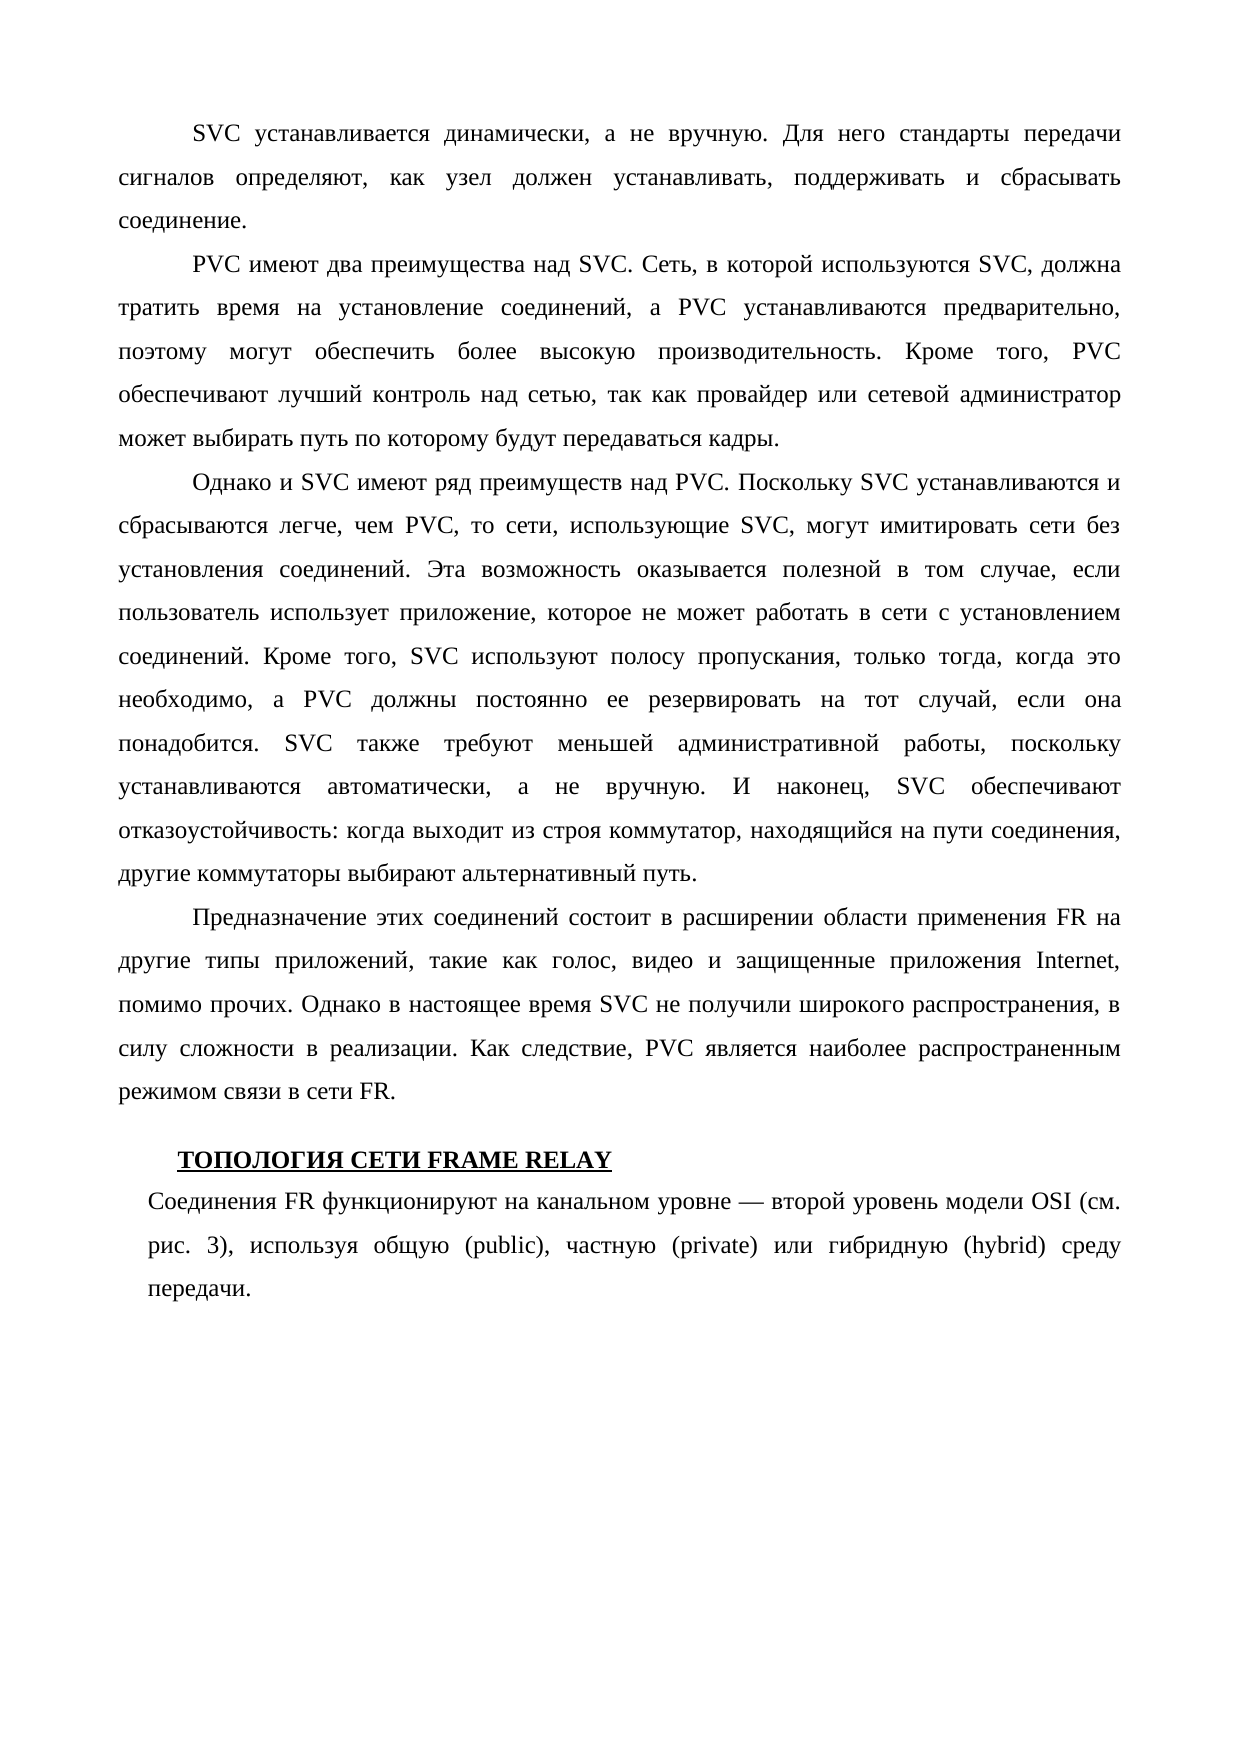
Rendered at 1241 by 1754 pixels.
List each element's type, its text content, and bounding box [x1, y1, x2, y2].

text PVC имеют два преимущества над SVC. Сеть, в которой используются SVC, должна тратить время на установление соединений, а PVC устанавливаются предварительно, поэтому могут обеспечить более высокую производительность. Кроме того, PVC обеспечивают лучший контроль над сетью, так как провайдер или сетевой администратор может выбирать путь по которому будут передаваться кадры. [118, 249, 1122, 452]
text SVC устанавливается динамически, а не вручную. Для него стандарты передачи сигналов определяют, как узел должен устанавливать, поддерживать и сбрасывать соединение. [118, 118, 1122, 234]
text Соединения FR функционируют на канальном уровне — второй уровень модели OSI (см. рис. 3), используя общую (public), частную (private) или гибридную (hybrid) среду передачи. [148, 1186, 1122, 1302]
text Предназначение этих соединений состоит в расширении области применения FR на другие типы приложений, такие как голос, видео и защищенные приложения Internet, помимо прочих. Однако в настоящее время SVC не получили широкого распространения, в силу сложности в реализации. Как следствие, PVC является наиболее распространенным режимом связи в сети FR. [118, 902, 1122, 1105]
text Однако и SVC имеют ряд преимуществ над PVC. Поскольку SVC устанавливаются и сбрасываются легче, чем PVC, то сети, использующие SVC, могут имитировать сети без установления соединений. Эта возможность оказывается полезной в том случае, если пользователь использует приложение, которое не может работать в сети с установлением соединений. Кроме того, SVC используют полосу пропускания, только тогда, когда это необходимо, а PVC должны постоянно ее резервировать на тот случай, если она понадобится. SVC также требуют меньшей административной работы, поскольку устанавливаются автоматически, а не вручную. И наконец, SVC обеспечивают отказоустойчивость: когда выходит из строя коммутатор, находящийся на пути соединения, другие коммутаторы выбирают альтернативный путь. [118, 466, 1122, 887]
subtitle ТОПОЛОГИЯ СЕТИ FRAME RELAY [118, 1144, 1122, 1174]
